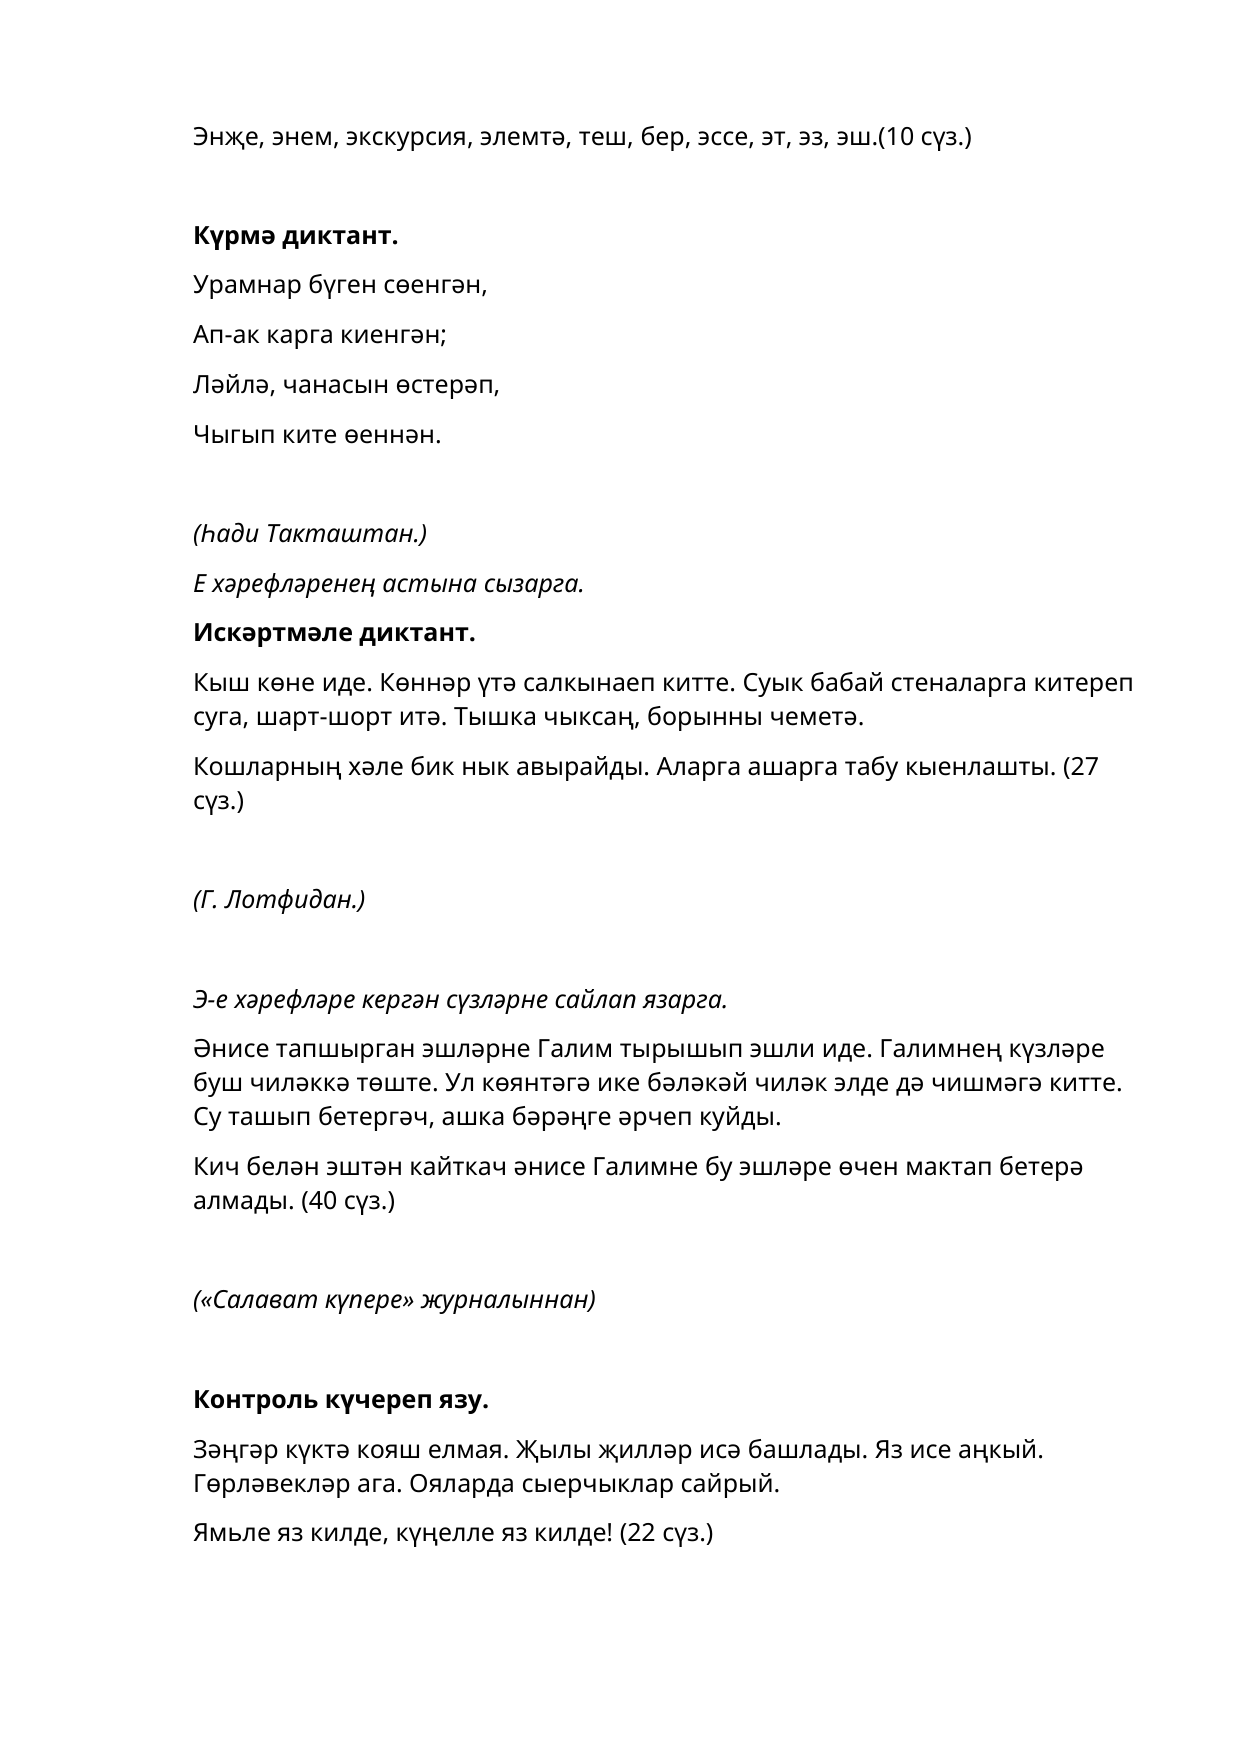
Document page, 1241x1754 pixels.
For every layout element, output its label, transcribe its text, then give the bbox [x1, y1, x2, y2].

text Ямьле яз килде, күңелле яз килде! (22 сүз.) [193, 1515, 1136, 1549]
text Энҗе, энем, экскурсия, элемтә, теш, бер, эссе, эт, эз, эш.(10 сүз.) [193, 118, 1136, 152]
text Е хәрефләренең астына сызарга. [193, 565, 1136, 599]
text Урамнар бүген сөенгән, [193, 267, 1136, 301]
text Ап-ак карга киенгән; [193, 317, 1136, 351]
text Кошларның хәле бик нык авырайды. Аларга ашарга табу кыенлашты. (27 сүз.) [193, 748, 1136, 817]
text (Г. Лотфидан.) [193, 882, 1136, 916]
text Әнисе тапшырган эшләрне Галим тырышып эшли иде. Галимнең күзләре буш чиләккә төште. Ул көянтәгә ике бәләкәй чиләк элде дә чишмәгә китте. Су ташып бетергәч, ашка бәрәңге әрчеп куйды. [193, 1031, 1136, 1133]
text Кыш көне иде. Көннәр үтә салкынаеп китте. Суык бабай стеналарга китереп суга, шарт-шорт итә. Тышка чыксаң, борынны чеметә. [193, 665, 1136, 733]
text Чыгып ките өеннән. [193, 416, 1136, 450]
text Ләйлә, чанасын өстерәп, [193, 367, 1136, 401]
text Күрмә диктант. [193, 217, 1136, 252]
text Э-е хәрефләре кергән сүзләрне сайлап язарга. [193, 981, 1136, 1015]
text Кич белән эштән кайткач әнисе Галимне бу эшләре өчен мактап бетерә алмады. (40 сүз.) [193, 1149, 1136, 1217]
text («Салават күпере» журналыннан) [193, 1282, 1136, 1316]
text (Һади Такташтан.) [193, 516, 1136, 550]
text Зәңгәр күктә кояш елмая. Җылы җилләр исә башлады. Яз исе аңкый. Гөрләвекләр ага. Ояларда сыерчыклар сайрый. [193, 1431, 1136, 1499]
text Искәртмәле диктант. [193, 615, 1136, 649]
text Контроль күчереп язу. [193, 1382, 1136, 1416]
